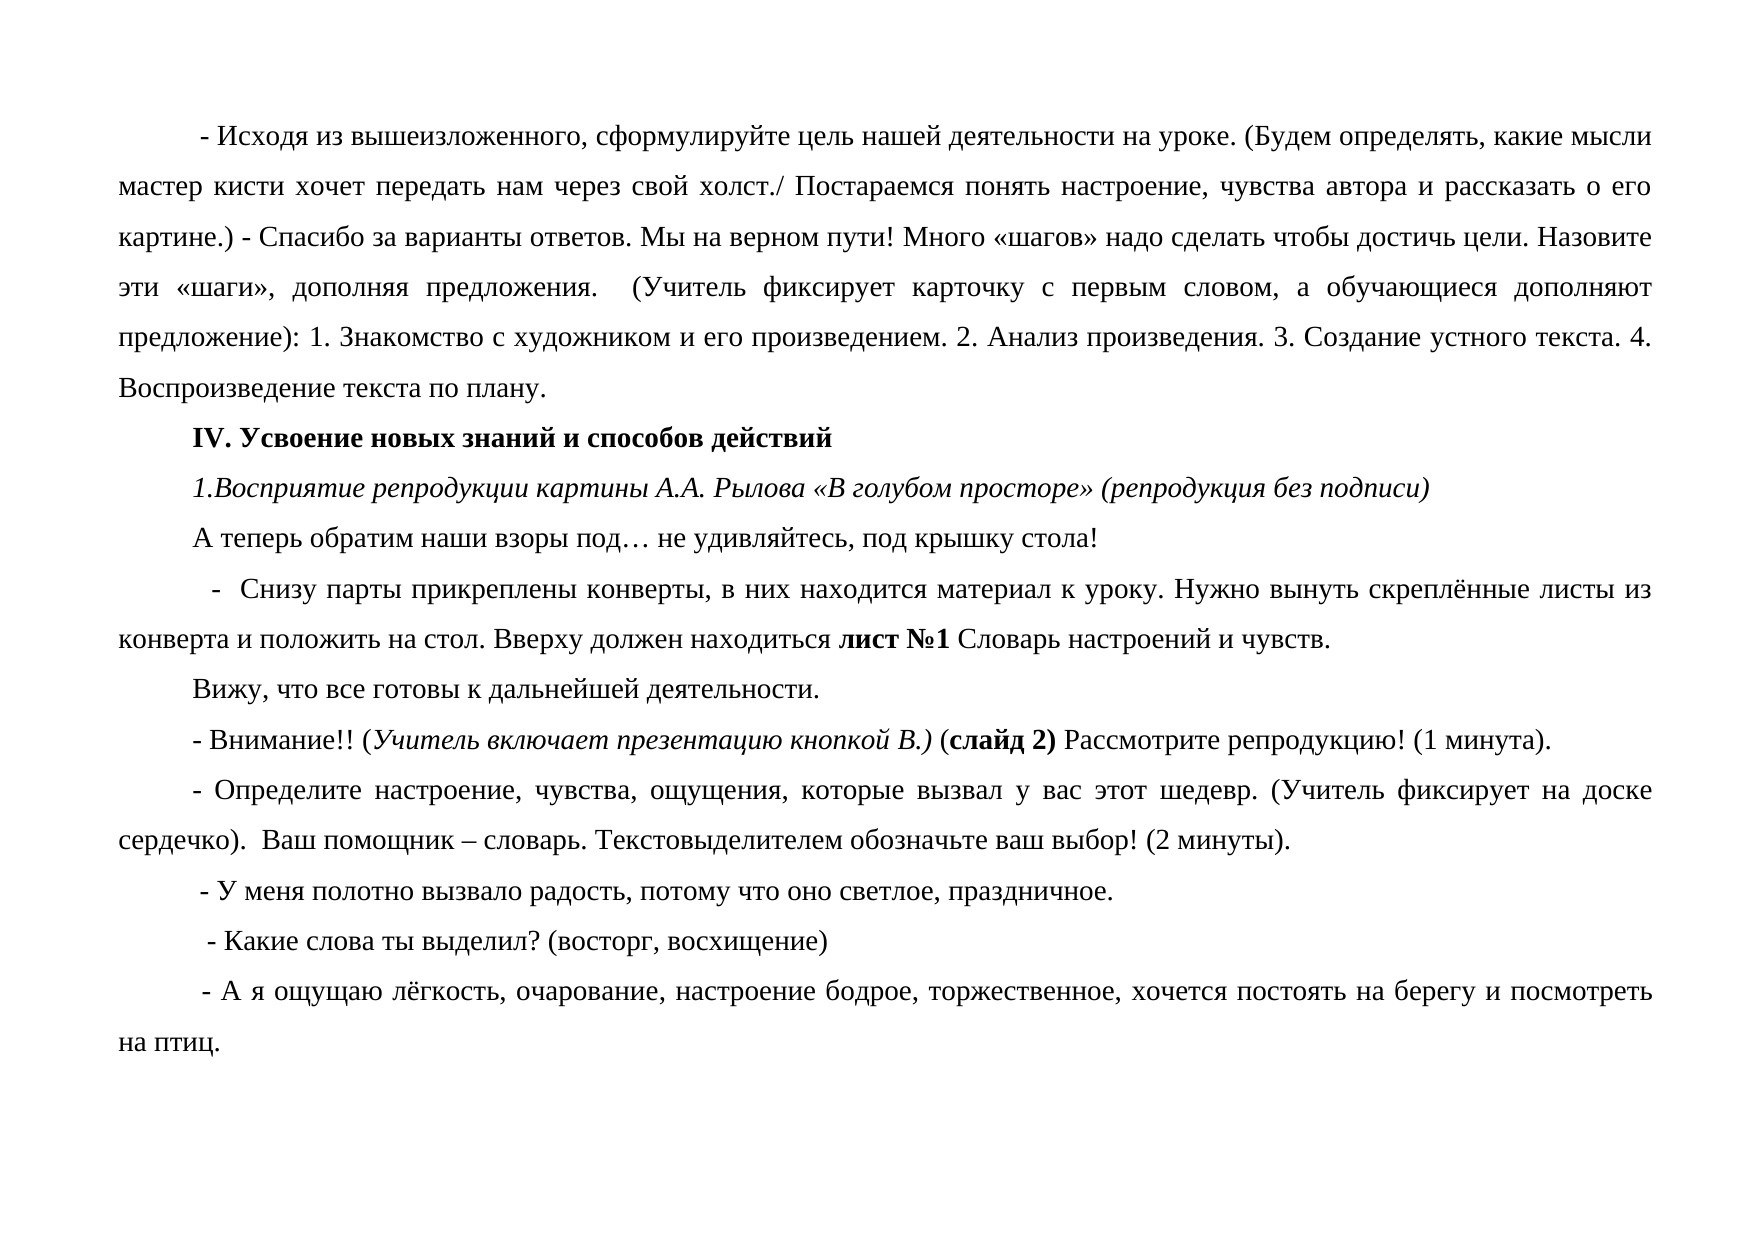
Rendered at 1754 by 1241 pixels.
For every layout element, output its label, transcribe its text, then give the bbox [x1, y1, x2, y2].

text - Определите настроение, чувства, ощущения, которые вызвал у вас этот шедевр. (Учитель фиксирует на доске сердечко). Ваш помощник – словарь. Текстовыделителем обозначьте ваш выбор! (2 минуты). [118, 772, 1654, 856]
text - Какие слова ты выделил? (восторг, восхищение) [118, 923, 1654, 957]
text А теперь обратим наши взоры под… не удивляйтесь, под крышку стола! [118, 521, 1654, 554]
text Вижу, что все готовы к дальнейшей деятельности. [118, 672, 1654, 705]
text - А я ощущаю лёгкость, очарование, настроение бодрое, торжественное, хочется постоять на берегу и посмотреть на птиц. [118, 973, 1654, 1057]
text 1.Восприятие репродукции картины А.А. Рылова «В голубом просторе» (репродукция без подписи) [118, 470, 1654, 504]
text - Снизу парты прикреплены конверты, в них находится материал к уроку. Нужно вынуть скреплённые листы из конверта и положить на стол. Вверху должен находиться лист №1 Словарь настроений и чувств. [118, 571, 1654, 655]
text - Исходя из вышеизложенного, сформулируйте цель нашей деятельности на уроке. (Будем определять, какие мысли мастер кисти хочет передать нам через свой холст./ Постараемся понять настроение, чувства автора и рассказать о его картине.) - Спасибо за варианты ответов. Мы на верном пути! Много «шагов» надо сделать чтобы достичь цели. Назовите эти «шаги», дополняя предложения. (Учитель фиксирует карточку с первым словом, а обучающиеся дополняют предложение): 1. Знакомство с художником и его произведением. 2. Анализ произведения. 3. Создание устного текста. 4. Воспроизведение текста по плану. [118, 118, 1654, 403]
text IV. Усвоение новых знаний и способов действий [118, 420, 1654, 453]
text - У меня полотно вызвало радость, потому что оно светлое, праздничное. [118, 873, 1654, 906]
text - Внимание!! (Учитель включает презентацию кнопкой B.) (слайд 2) Рассмотрите репродукцию! (1 минута). [118, 722, 1654, 755]
